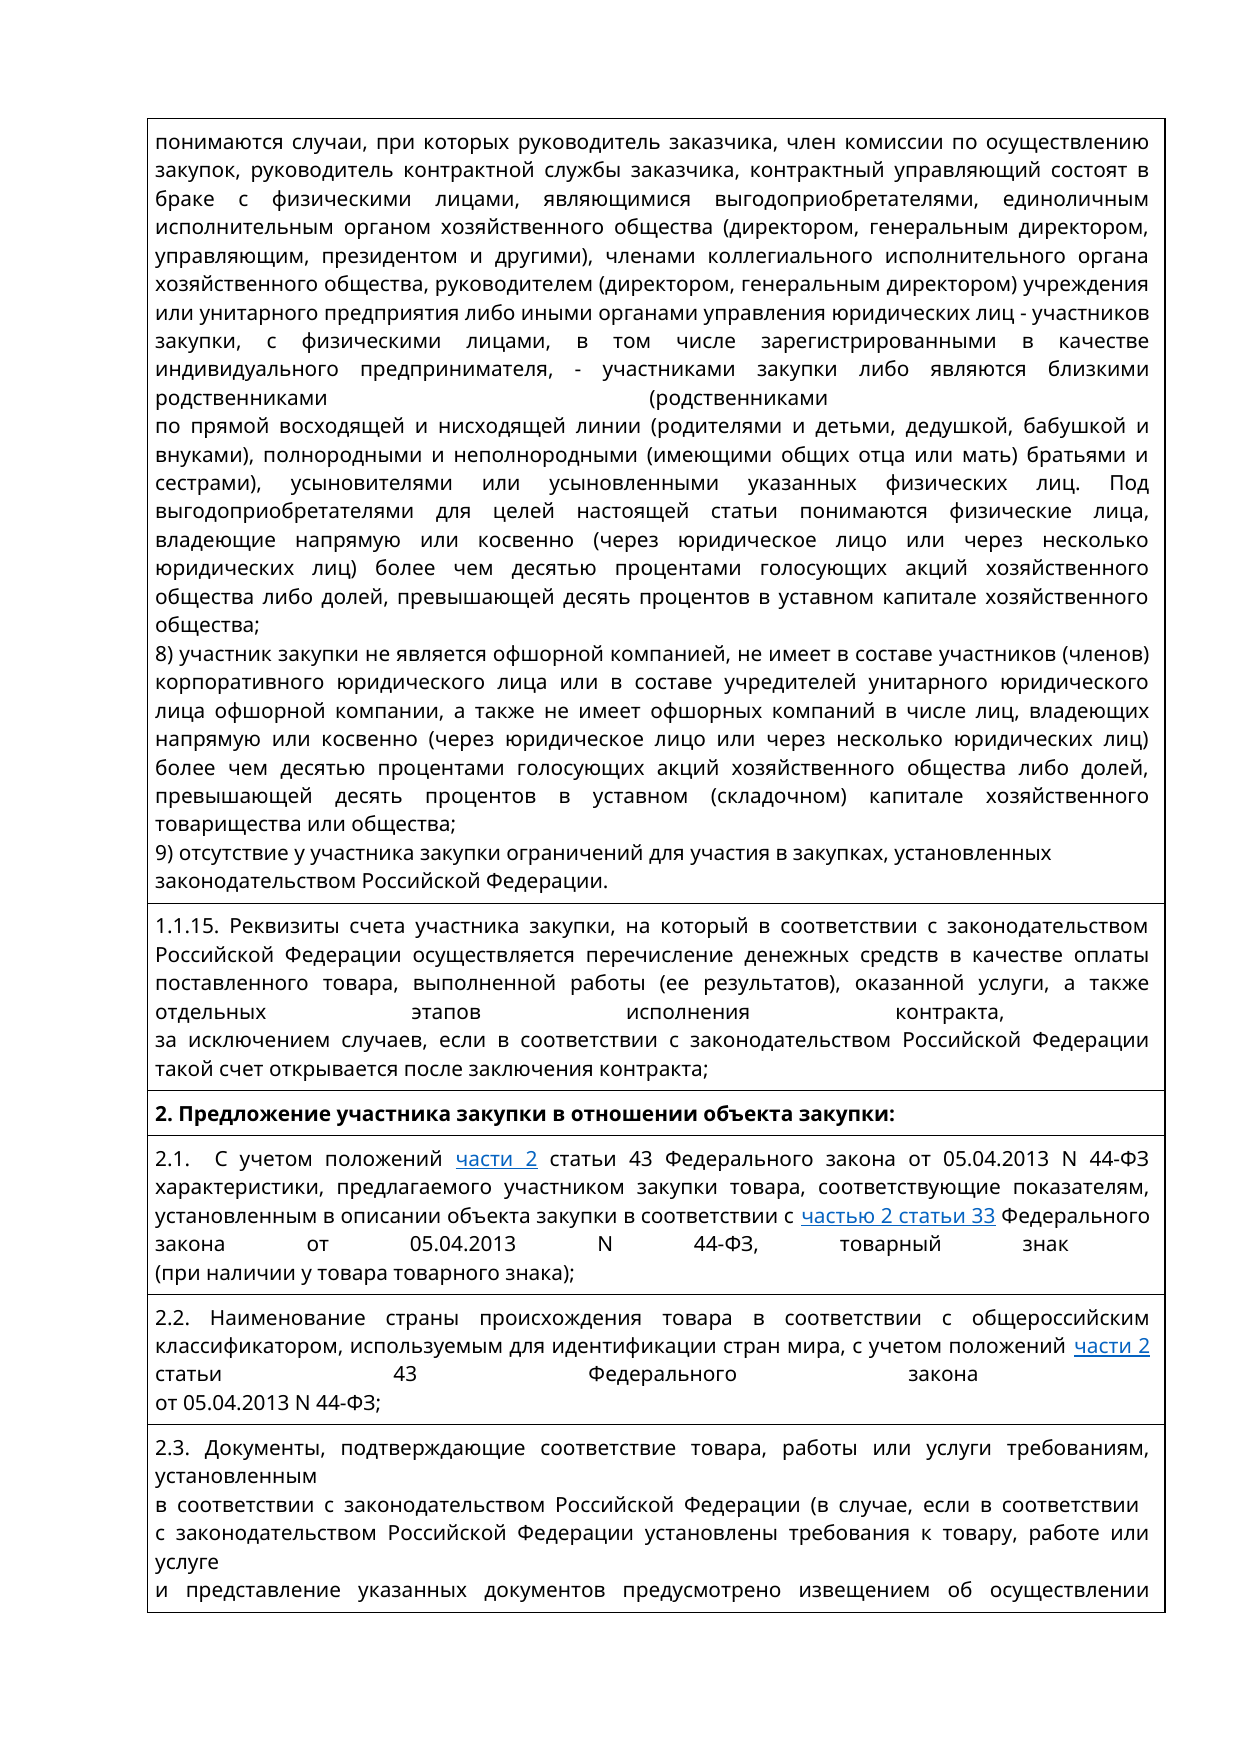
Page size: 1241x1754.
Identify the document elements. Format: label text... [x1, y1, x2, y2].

table_cell 2.2. Наименование страны происхождения товара в соответствии с общероссийским классификатором, используемым для идентификации стран мира, с учетом положений части 2 статьи 43 Федерального закона от 05.04.2013 N 44-ФЗ; [148, 1295, 1164, 1424]
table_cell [148, 119, 1164, 903]
table_cell 2.1. С учетом положений части 2 статьи 43 Федерального закона от 05.04.2013 N 44-ФЗ характеристики, предлагаемого участником закупки товара, соответствующие показателям, установленным в описании объекта закупки в соответствии с частью 2 статьи 33 Федерального закона от 05.04.2013 N 44-ФЗ, товарный знак (при наличии у товара товарного знака); [148, 1136, 1164, 1294]
table_cell 1.1.15. Реквизиты счета участника закупки, на который в соответствии с законодательством Российской Федерации осуществляется перечисление денежных средств в качестве оплаты поставленного товара, выполненной работы (ее результатов), оказанной услуги, а также отдельных этапов исполнения контракта, за исключением случаев, если в соответствии с законодательством Российской Федерации такой счет открывается после заключения контракта; [148, 904, 1164, 1090]
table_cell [148, 1425, 1164, 1612]
table_cell 2. Предложение участника закупки в отношении объекта закупки: [148, 1091, 1164, 1135]
